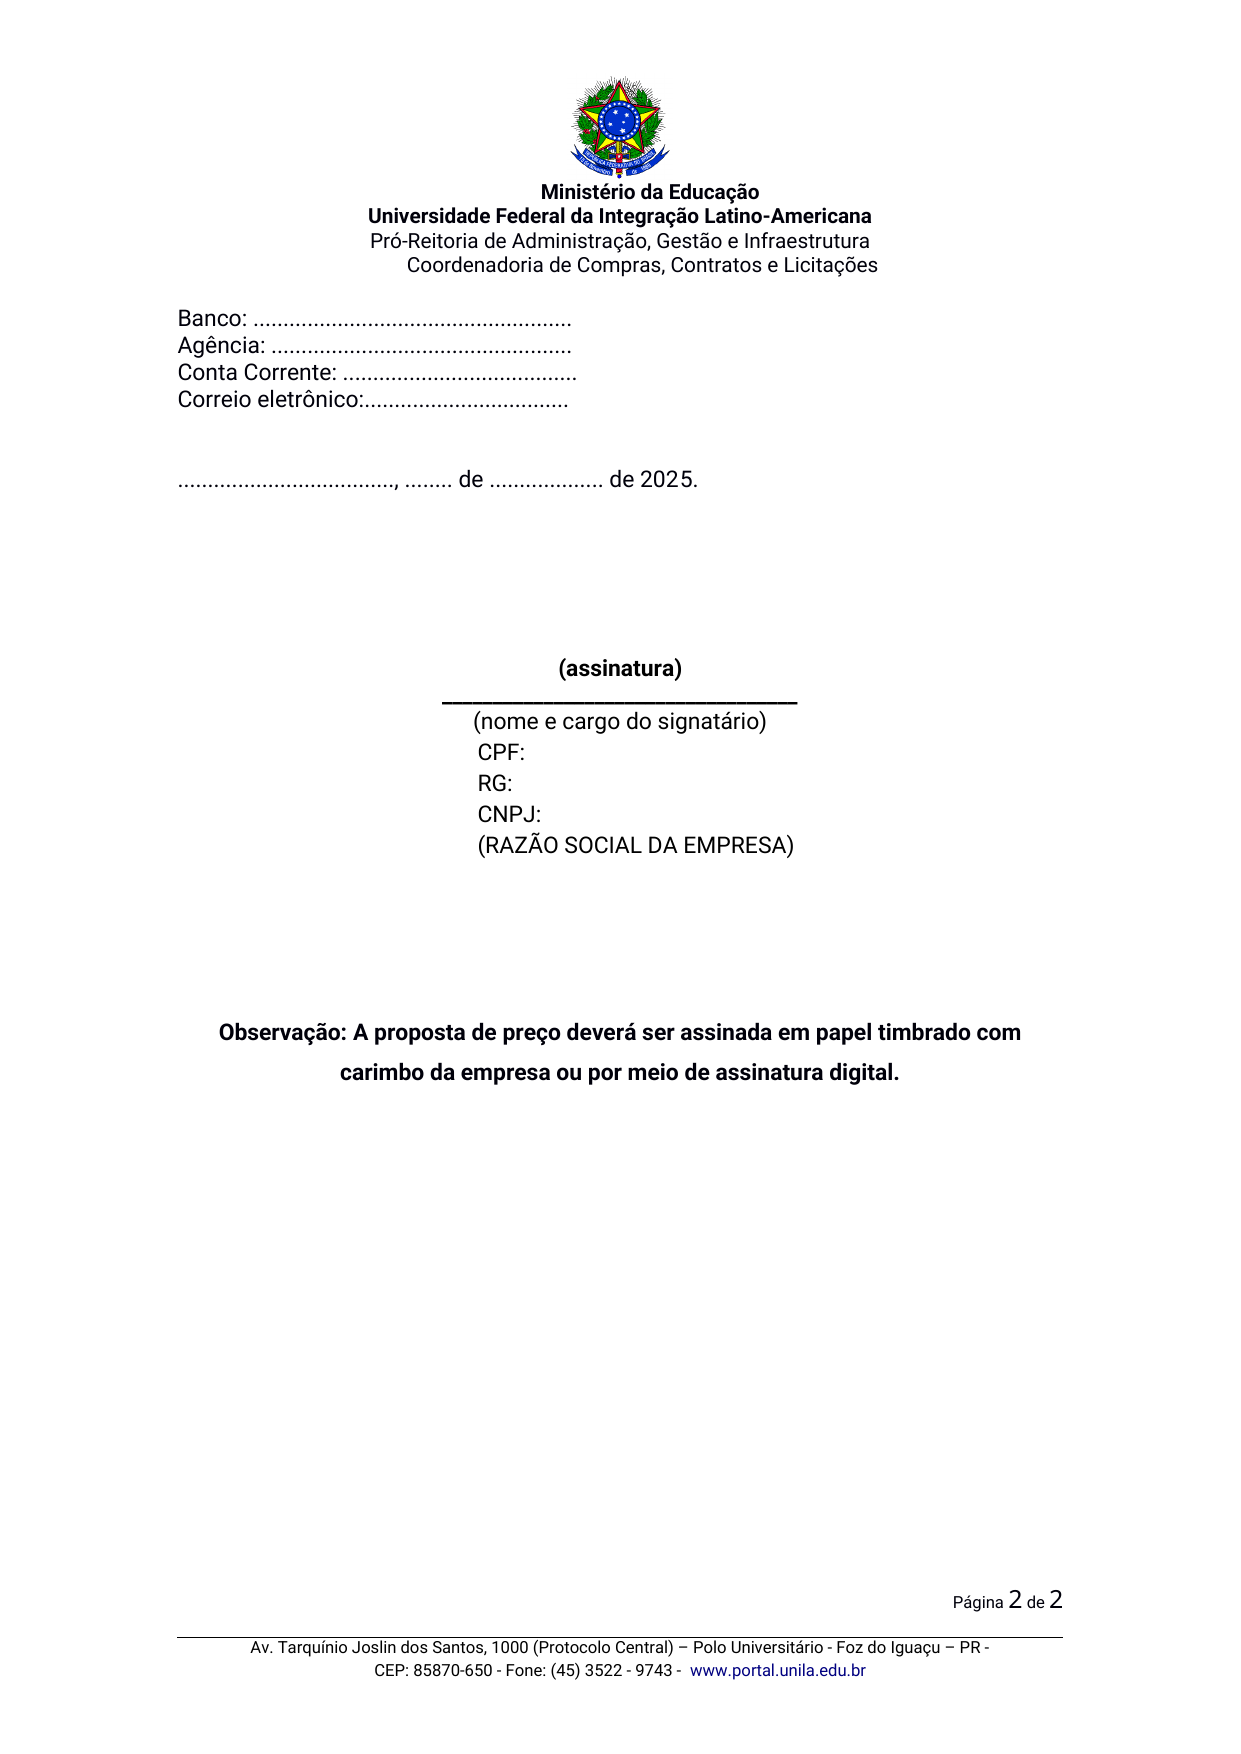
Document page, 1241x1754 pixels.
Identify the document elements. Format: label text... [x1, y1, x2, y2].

text Observação: A proposta de preço deverá ser assinada em papel timbrado com carimbo da empresa ou por meio de assinatura digital. [177, 1019, 1063, 1086]
text Correio eletrônico:.................................. [177, 386, 1063, 413]
text (nome e cargo do signatário) [177, 708, 1063, 735]
text CPF: [177, 739, 1063, 766]
text Banco: ..................................................... [177, 305, 1063, 332]
picture [567, 73, 673, 180]
text RG: [177, 770, 1063, 797]
text Agência: .................................................. [177, 332, 1063, 359]
text ...................................., ........ de ................... de 2025. [177, 467, 1063, 493]
text Conta Corrente: ....................................... [177, 359, 1063, 386]
text ___________________________________ [177, 682, 1063, 708]
text CNPJ: [177, 801, 1063, 828]
text (RAZÃO SOCIAL DA EMPRESA) [177, 832, 1063, 859]
text (assinatura) [177, 655, 1063, 682]
